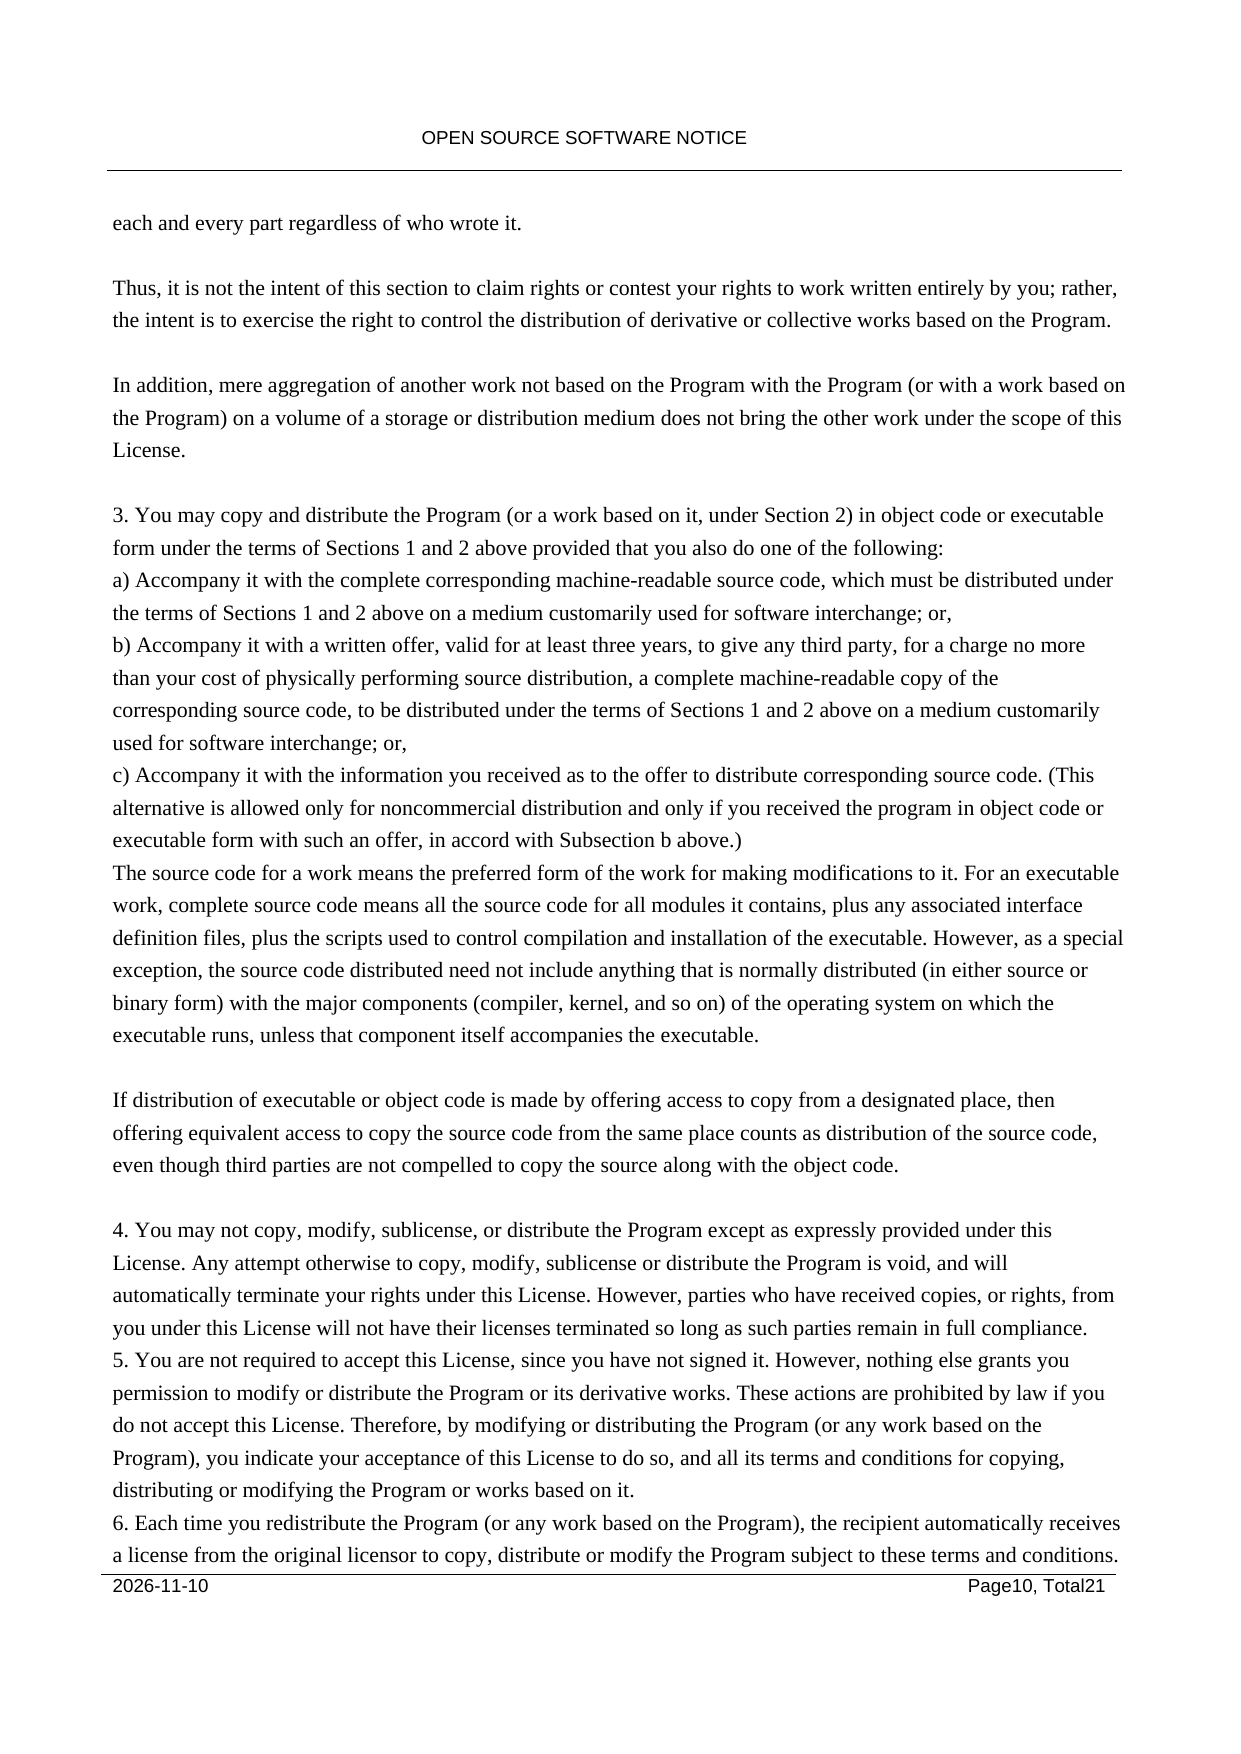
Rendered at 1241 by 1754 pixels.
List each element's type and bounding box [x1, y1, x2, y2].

text [112, 206, 1128, 1571]
